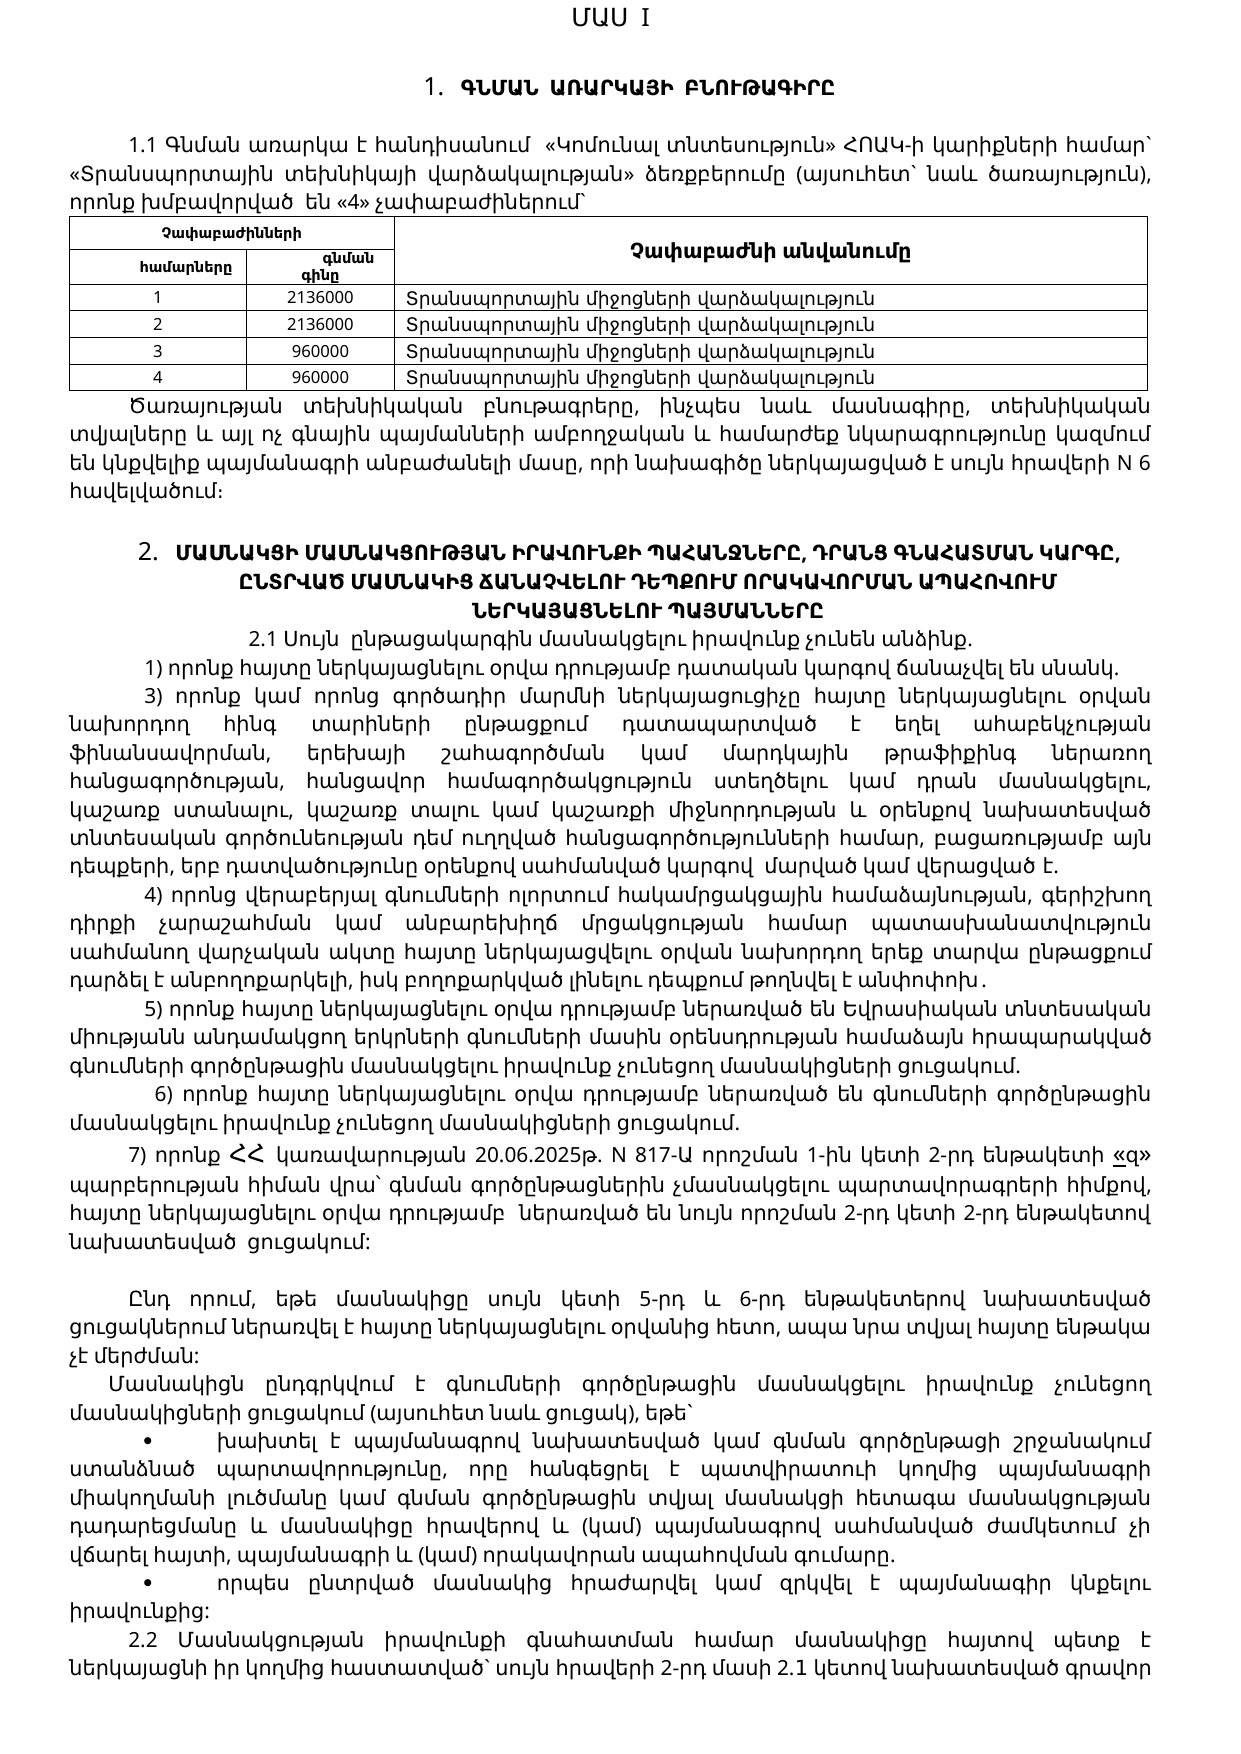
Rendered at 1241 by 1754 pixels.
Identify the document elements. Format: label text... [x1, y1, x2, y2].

text Մասնակիցն ընդգրկվում է գնումների գործընթացին մասնակցելու իրավունք չունեցող մասնակիցների ցուցակում (այսուհետ նաև ցուցակ), եթե` [69, 1369, 1152, 1426]
text Ընդ որում, եթե մասնակիցը սույն կետի 5-րդ և 6-րդ ենթակետերով նախատեսված ցուցակներում ներառվել է հայտը ներկայացնելու օրվանից հետո, ապա նրա տվյալ հայտը ենթակա չէ մերժման: [69, 1284, 1152, 1369]
list որպես ընտրված մասնակից հրաժարվել կամ զրկվել է պայմանագիր կնքելու իրավունքից: [69, 1568, 1152, 1625]
table_cell Տրանսպորտային միջոցների վարձակալություն [395, 365, 1147, 390]
table_cell 960000 [247, 338, 394, 363]
table_header Չափաբաժնի անվանումը [395, 217, 1147, 284]
table_cell Տրանսպորտային միջոցների վարձակալություն [395, 338, 1147, 363]
text ՄԱՍ I [69, 0, 1152, 34]
list խախտել է պայմանագրով նախատեսված կամ գնման գործընթացի շրջանակում ստանձնած պարտավորությունը, որը հանգեցրել է պատվիրատուի կողմից պայմանագրի միակողմանի լուծմանը կամ գնման գործընթացին տվյալ մասնակցի հետագա մասնակցության դադարեցմանը և մասնակիցը հրավերով և (կամ) պայմանագրով սահմանված ժամկետում չի վճարել հայտի, պայմանագրի և (կամ) որակավորան ապահովման գումարը. [69, 1426, 1152, 1568]
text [69, 1625, 1152, 1682]
table_cell 3 [70, 338, 246, 363]
table_cell 2136000 [247, 311, 394, 337]
table_cell Տրանսպորտային միջոցների վարձակալություն [395, 285, 1147, 310]
table_cell Տրանսպորտային միջոցների վարձակալություն [395, 311, 1147, 337]
table_header Չափաբաժինների [70, 217, 394, 249]
text 1) որոնք հայտը ներկայացնելու օրվա դրությամբ դատական կարգով ճանաչվել են սնանկ. [69, 653, 1152, 681]
text 6) որոնք հայտը ներկայացնելու օրվա դրությամբ ներառված են գնումների գործընթացին մասնակցելու իրավունք չունեցող մասնակիցների ցուցակում. [69, 1079, 1152, 1136]
text 7) որոնք ՀՀ կառավարության 20.06.2025թ. N 817-Ա որոշման 1-ին կետի 2-րդ ենթակետի «զ» պարբերության հիման վրա՝ գնման գործընթացներին չմասնակցելու պարտավորագրերի հիմքով, հայտը ներկայացնելու օրվա դրությամբ ներառված են նույն որոշման 2-րդ կետի 2-րդ ենթակետով նախատեսված ցուցակում: [69, 1136, 1152, 1255]
text 4) որոնց վերաբերյալ գնումների ոլորտում հակամրցակցային համաձայնության, գերիշխող դիրքի չարաշահման կամ անբարեխիղճ մրցակցության համար պատասխանատվություն սահմանող վարչական ակտը հայտը ներկայացվելու օրվան նախորդող երեք տարվա ընթացքում դարձել է անբողոքարկելի, իսկ բողոքարկված լինելու դեպքում թողնվել է անփոփոխ․ [69, 880, 1152, 994]
text 5) որոնք հայտը ներկայացնելու օրվա դրությամբ ներառված են Եվրասիական տնտեսական միությանն անդամակցող երկրների գնումների մասին օրենսդրության համաձայն հրապարակված գնումների գործընթացին մասնակցելու իրավունք չունեցող մասնակիցների ցուցակում. [69, 994, 1152, 1079]
text 2.1 Սույն ընթացակարգին մասնակցելու իրավունք չունեն անձինք. [69, 624, 1152, 653]
table_cell գնման գինը [247, 250, 394, 284]
text 3) որոնք կամ որոնց գործադիր մարմնի ներկայացուցիչը հայտը ներկայացնելու օրվան նախորդող հինգ տարիների ընթացքում դատապարտված է եղել ահաբեկչության ֆինանսավորման, երեխայի շահագործման կամ մարդկային թրաֆիքինգ ներառող հանցագործության, հանցավոր համագործակցություն ստեղծելու կամ դրան մասնակցելու, կաշառք ստանալու, կաշառք տալու կամ կաշառքի միջնորդության և օրենքով նախատեսված տնտեսական գործունեության դեմ ուղղված հանցագործությունների համար, բացառությամբ այն դեպքերի, երբ դատվածությունը օրենքով սահմանված կարգով մարված կամ վերացված է. [69, 681, 1152, 880]
list ԳՆՄԱՆ ԱՌԱՐԿԱՅԻ ԲՆՈՒԹԱԳԻՐԸ [107, 68, 1152, 102]
table_cell 2 [70, 311, 246, 337]
list ՄԱՍՆԱԿՑԻ ՄԱՍՆԱԿՑՈՒԹՅԱՆ ԻՐԱՎՈՒՆՔԻ ՊԱՀԱՆՋՆԵՐԸ, ԴՐԱՆՑ ԳՆԱՀԱՏՄԱՆ ԿԱՐԳԸ, ԸՆՏՐՎԱԾ ՄԱՍՆԱԿԻՑ ՃԱՆԱՉՎԵԼՈՒ ԴԵՊՔՈՒՄ ՈՐԱԿԱՎՈՐՄԱՆ ԱՊԱՀՈՎՈՒՄ ՆԵՐԿԱՅԱՑՆԵԼՈՒ ՊԱՅՄԱՆՆԵՐԸ [107, 533, 1152, 624]
table_cell 1 [70, 285, 246, 310]
text Ծառայության տեխնիկական բնութագրերը, ինչպես նաև մասնագիրը, տեխնիկական տվյալները և այլ ոչ գնային պայմանների ամբողջական և համարժեք նկարագրությունը կազմում են կնքվելիք պայմանագրի անբաժանելի մասը, որի նախագիծը ներկայացված է սույն հրավերի N 6 հավելվածում։ [69, 391, 1152, 505]
subtitle 1.1 Գնման առարկա է հանդիսանում «Կոմունալ տնտեսություն» ՀՈԱԿ-ի կարիքների համար` «Տրանսպորտային տեխնիկայի վարձակալության» ձեռքբերումը (այսուհետ` նաև ծառայություն), որոնք խմբավորված են «4» չափաբաժիներում` [69, 131, 1152, 216]
table_cell 960000 [247, 365, 394, 390]
table_cell համարները [70, 250, 246, 284]
table_cell 2136000 [247, 285, 394, 310]
table_cell 4 [70, 365, 246, 390]
